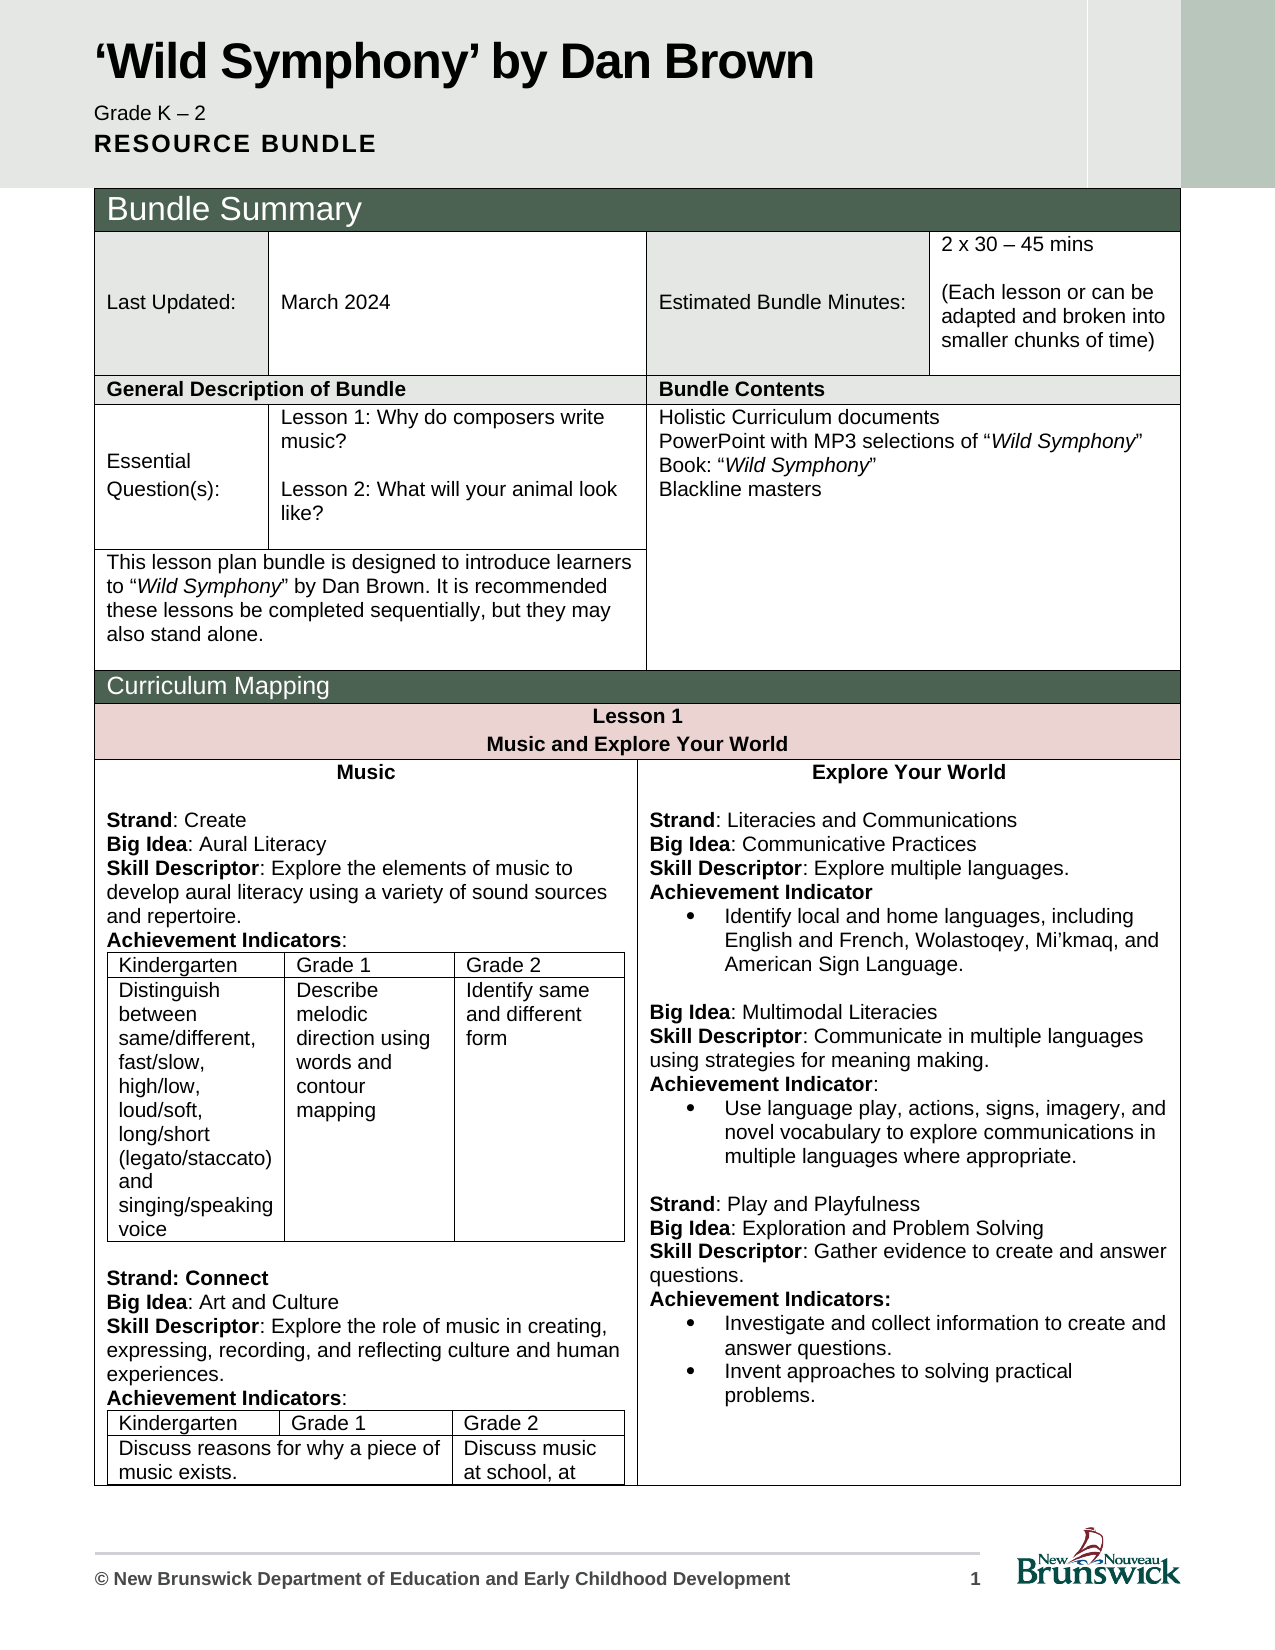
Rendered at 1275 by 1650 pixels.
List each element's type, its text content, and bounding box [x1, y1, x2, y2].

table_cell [638, 760, 1180, 1485]
table_cell Bundle Contents [647, 376, 1180, 404]
table_cell Last Updated: [95, 232, 268, 375]
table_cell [95, 760, 637, 1485]
table_cell Estimated Bundle Minutes: [647, 232, 929, 375]
table_cell This lesson plan bundle is designed to introduce learners to “Wild Symphony” by Dan Brown. It is recommended these lessons be completed sequentially, but they may also stand alone. [95, 550, 646, 669]
table_cell Curriculum Mapping [95, 671, 1180, 703]
table_header Bundle Summary [95, 189, 1180, 231]
table_cell Essential Question(s): [95, 405, 268, 549]
table_cell March 2024 [269, 232, 646, 375]
table_cell Holistic Curriculum documents PowerPoint with MP3 selections of “Wild Symphony” Book: “Wild Symphony” Blackline masters [647, 405, 1180, 669]
table_cell Lesson 1 Music and Explore Your World [95, 704, 1180, 759]
table_cell General Description of Bundle [95, 376, 646, 404]
picture [1017, 1527, 1181, 1584]
table_cell Lesson 1: Why do composers write music? Lesson 2: What will your animal look like? [269, 405, 646, 549]
table_cell 2 x 30 – 45 mins (Each lesson or can be adapted and broken into smaller chunks of time) [930, 232, 1180, 375]
